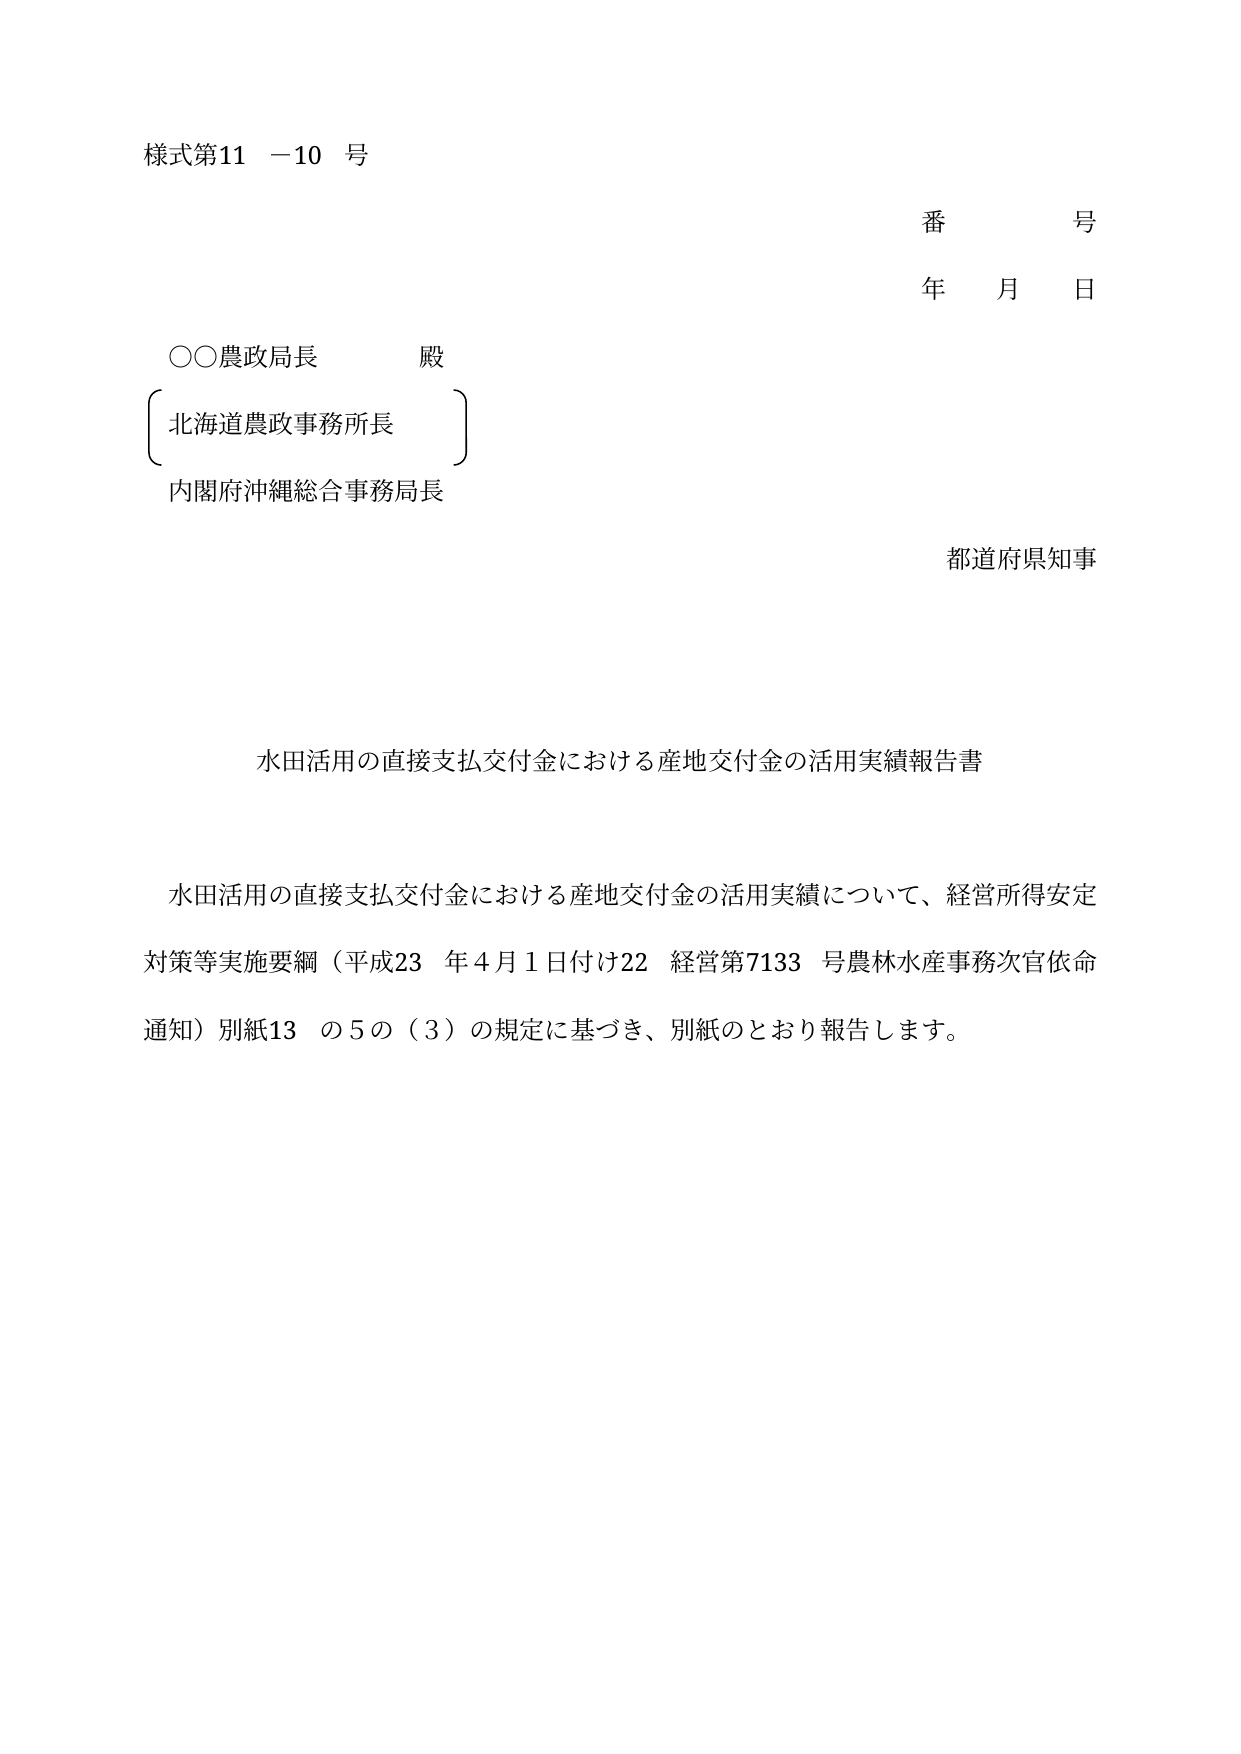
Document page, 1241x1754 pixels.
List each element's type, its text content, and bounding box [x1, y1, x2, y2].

text 様式第11－10号 [143, 120, 1097, 187]
text ○○農政局長 殿 [143, 322, 1097, 389]
text 年 月 日 [143, 254, 1097, 322]
text 北海道農政事務所長 [458, 389, 1097, 456]
text 北海道農政事務所長 [150, 389, 465, 456]
text 都道府県知事 [143, 524, 1097, 591]
text 番 号 [143, 187, 1097, 254]
text 内閣府沖縄総合事務局長 [143, 456, 1097, 524]
text 水田活用の直接支払交付金における産地交付金の活用実績報告書 [143, 726, 1097, 793]
text 水田活用の直接支払交付金における産地交付金の活用実績について、経営所得安定対策等実施要綱（平成23年４月１日付け22経営第7133号農林水産事務次官依命通知）別紙13の５の（３）の規定に基づき、別紙のとおり報告します。 [143, 860, 1097, 1062]
